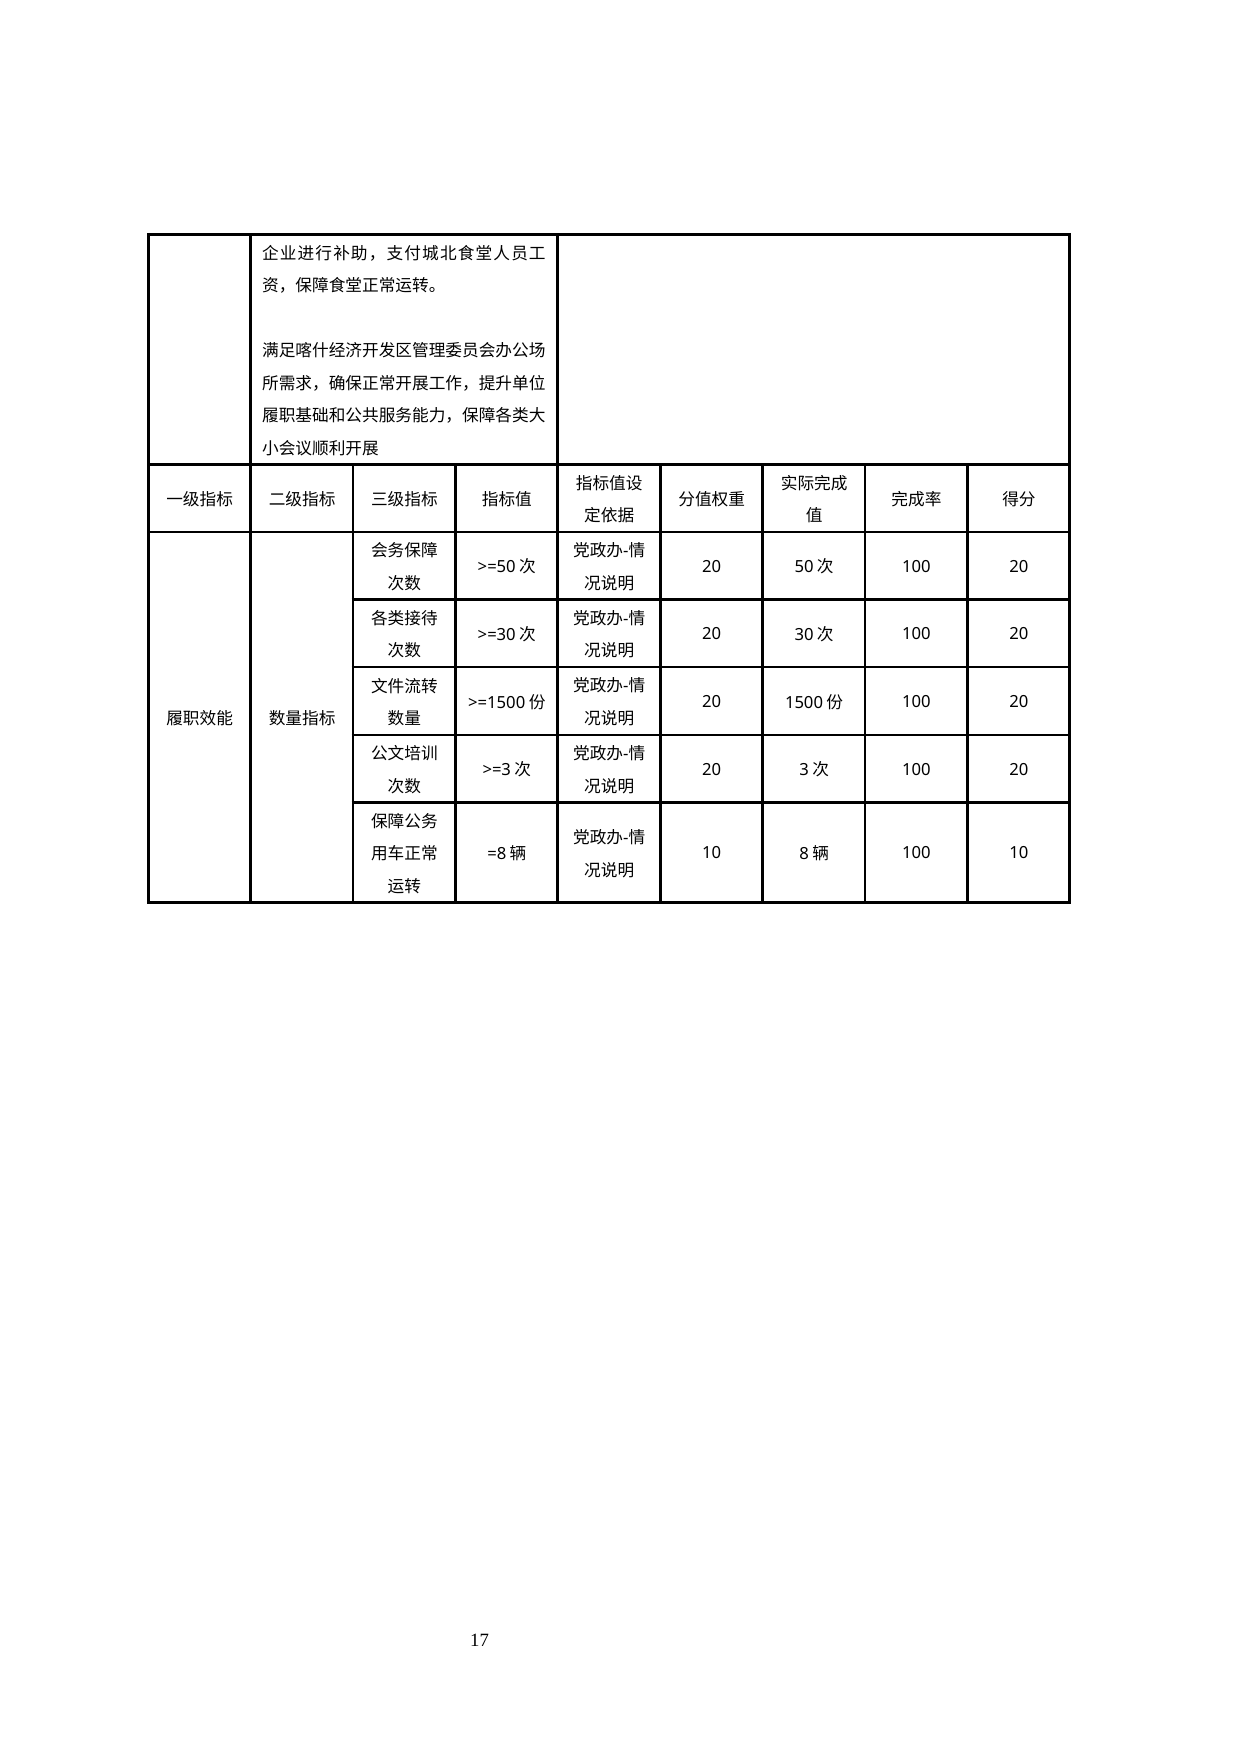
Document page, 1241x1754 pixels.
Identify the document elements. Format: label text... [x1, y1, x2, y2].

table_cell 20 [662, 601, 761, 666]
table_cell 100 [866, 668, 966, 733]
table_cell 指标值设定依据 [559, 466, 659, 531]
table_cell 20 [662, 668, 761, 733]
table_cell 100 [866, 601, 966, 666]
table_cell 实际完成值 [764, 466, 864, 531]
table_cell 20 [662, 736, 761, 801]
table_cell 三级指标 [354, 466, 454, 531]
table_cell 会务保障次数 [354, 533, 454, 598]
table_cell 3次 [764, 736, 864, 801]
table_cell 二级指标 [252, 466, 352, 531]
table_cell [252, 236, 556, 463]
table_cell 党政办-情况说明 [559, 804, 659, 901]
table_cell >=30次 [457, 601, 556, 666]
table_cell 100 [866, 533, 966, 598]
table_cell 100 [866, 804, 966, 901]
table_cell 各类接待次数 [354, 601, 454, 666]
table_cell >=3次 [457, 736, 556, 801]
table_cell 保障公务用车正常运转 [354, 804, 454, 901]
table_cell 20 [969, 533, 1068, 598]
table_cell 完成率 [866, 466, 966, 531]
table_cell 100 [866, 736, 966, 801]
table_cell 分值权重 [662, 466, 761, 531]
table_cell 党政办-情况说明 [559, 736, 659, 801]
table_cell 党政办-情况说明 [559, 668, 659, 733]
table_cell 数量指标 [252, 533, 352, 901]
table_cell =8辆 [457, 804, 556, 901]
table_cell 20 [662, 533, 761, 598]
table_cell 50次 [764, 533, 864, 598]
table_cell 党政办-情况说明 [559, 533, 659, 598]
table_cell 20 [969, 601, 1068, 666]
table_cell 指标值 [457, 466, 556, 531]
table_cell 10 [969, 804, 1068, 901]
table_cell >=50次 [457, 533, 556, 598]
table_cell 20 [969, 736, 1068, 801]
table_cell 1500份 [764, 668, 864, 733]
table_cell 党政办-情况说明 [559, 601, 659, 666]
table_cell 履职效能 [150, 533, 249, 901]
table_cell 文件流转数量 [354, 668, 454, 733]
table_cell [559, 236, 1068, 463]
table_cell 公文培训次数 [354, 736, 454, 801]
table_cell >=1500份 [457, 668, 556, 733]
table_cell 得分 [969, 466, 1068, 531]
table_cell 10 [662, 804, 761, 901]
table_cell 30次 [764, 601, 864, 666]
table_cell 20 [969, 668, 1068, 733]
table_cell 一级指标 [150, 466, 249, 531]
table_cell 8辆 [764, 804, 864, 901]
